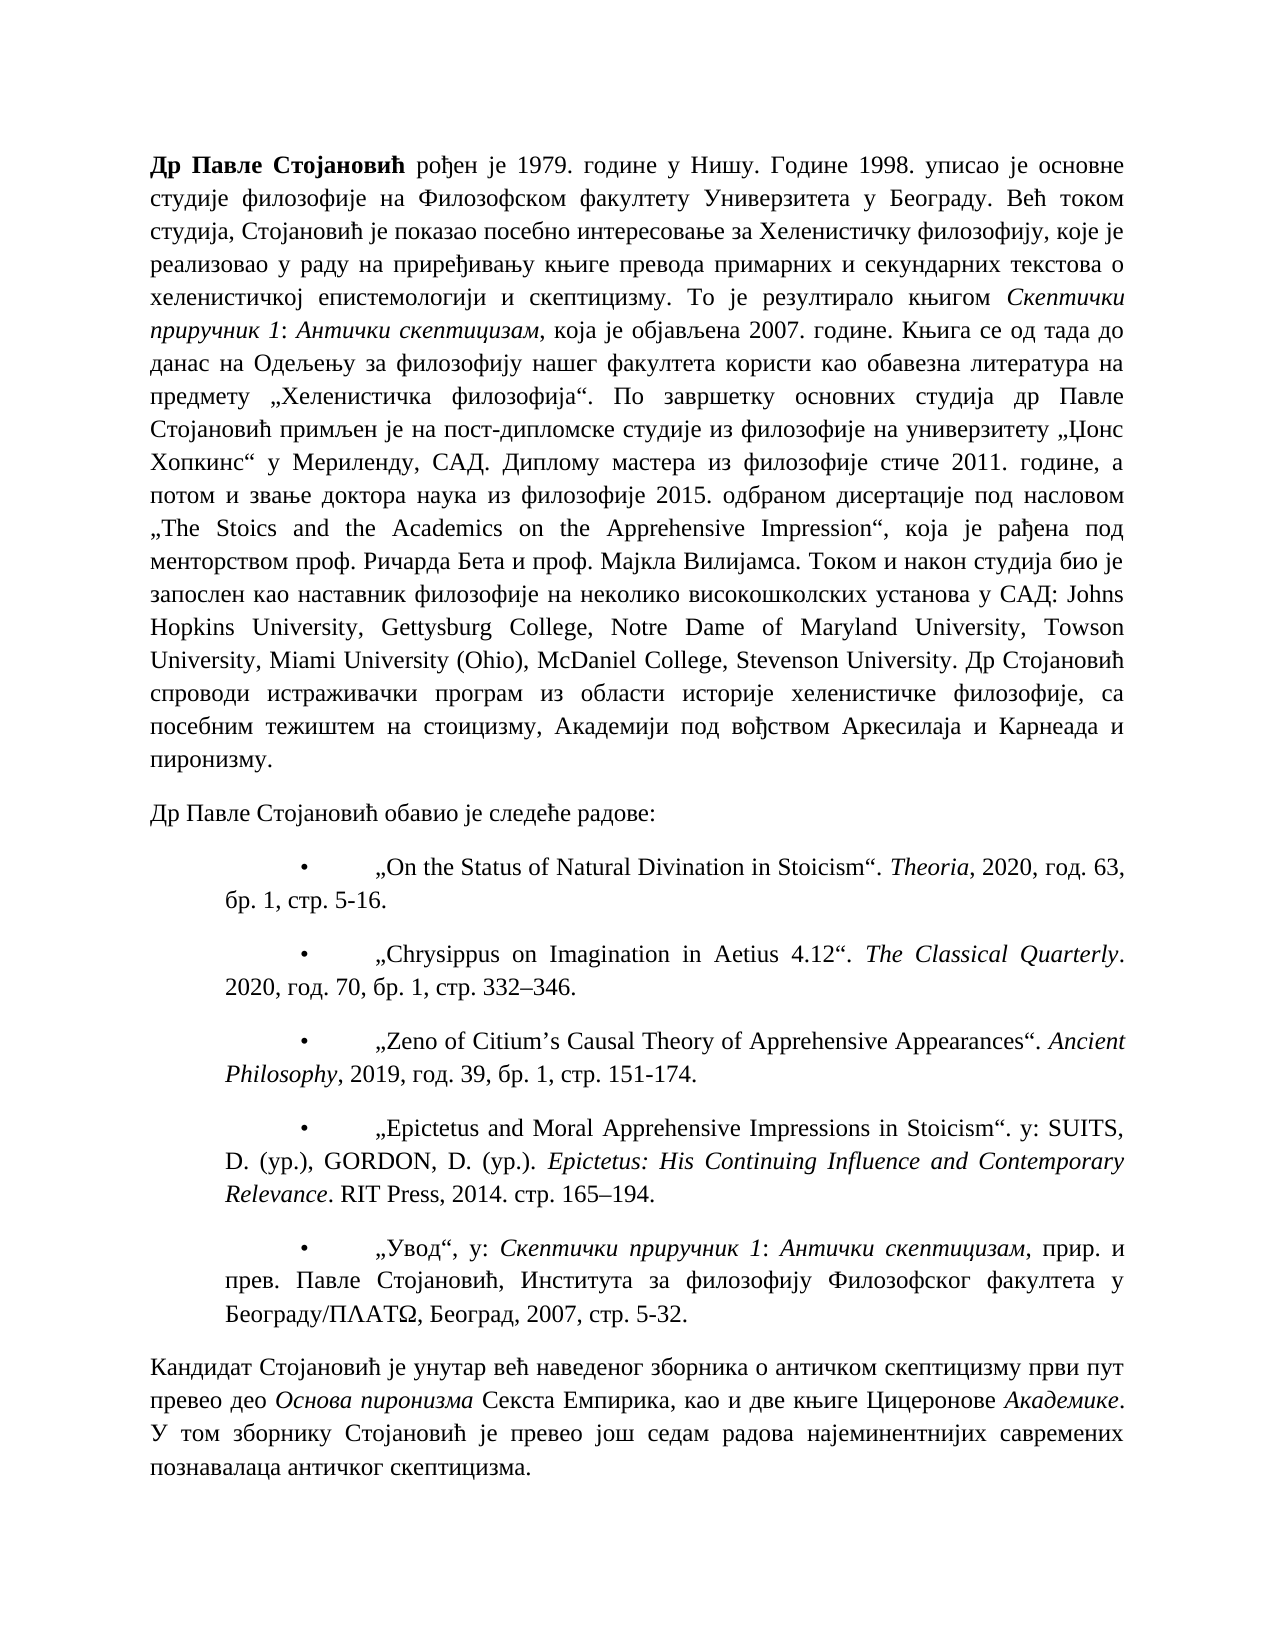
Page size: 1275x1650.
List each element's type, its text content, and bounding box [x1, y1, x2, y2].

text Др Павле Стојановић рођен је 1979. године у Нишу. Године 1998. уписао је основне студије филозофије на Филозофском факултету Универзитета у Београду. Већ током студија, Стојановић је показао посебно интересовање за Хеленистичку филозофију, које је реализовао у раду на приређивању књиге превода примарних и секундарних текстова о хеленистичкој епистемологији и скептицизму. То је резултирало књигом Скептички приручник 1: Антички скептицизам, која је објављена 2007. године. Књига се од тада до данас на Одељењу за филозофију нашег факултета користи као обавезна литература на предмету „Хеленистичка филозофија“. По завршетку основних студија др Павле Стојановић примљен је на пост-дипломске студије из филозофије на универзитету „Џонс Хопкинс“ у Мериленду, САД. Диплому мастера из филозофије стиче 2011. године, а потом и звање доктора наука из филозофије 2015. одбраном дисертације под насловом „The Stoics and the Academics on the Apprehensive Impression“, која је рађена под менторством проф. Ричарда Бета и проф. Мајкла Вилијамса. Током и након студија био је запослен као наставник филозофије на неколико високошколских установа у САД: Johns Hopkins University, Gettysburg College, Notre Dame of Maryland University, Towson University, Miami University (Ohio), McDaniel College, Stevenson University. Др Стојановић спроводи истраживачки програм из области историје хеленистичке филозофије, са посебним тежиштем на стоицизму, Академији под вођством Аркесилаја и Карнеада и пиронизму. [150, 150, 1125, 773]
text Кандидат Стојановић је унутар већ наведеног зборника о античком скептицизму први пут превео део Основа пиронизма Секста Емпирика, као и две књиге Цицеронове Академике. У том зборнику Стојановић је превео још седам радова најеминентнијих савремених познавалаца античког скептицизма. [150, 1352, 1125, 1480]
text • „Epictetus and Moral Apprehensive Impressions in Stoicism“. у: SUITS, D. (ур.), GORDON, D. (ур.). Epictetus: His Continuing Influence and Contemporary Relevance. RIT Press, 2014. стр. 165–194. [225, 1113, 1125, 1207]
text • „Chrysippus on Imagination in Aetius 4.12“. The Classical Quarterly. 2020, год. 70, бр. 1, стр. 332–346. [225, 939, 1125, 1001]
text • „On the Status of Natural Divination in Stoicism“. Theoria, 2020, год. 63, бр. 1, стр. 5-16. [225, 852, 1125, 914]
text • „Zeno of Citium’s Causal Theory of Apprehensive Appearances“. Ancient Philosophy, 2019, год. 39, бр. 1, стр. 151-174. [225, 1026, 1125, 1088]
text • „Увод“, у: Скептички приручник 1: Антички скептицизам, прир. и прев. Павле Стојановић, Института за филозофију Филозофског факултета у Београду/ΠΛΑΤΩ, Београд, 2007, стр. 5-32. [225, 1233, 1125, 1327]
text Др Павле Стојановић обавио је следеће радове: [150, 798, 1125, 827]
